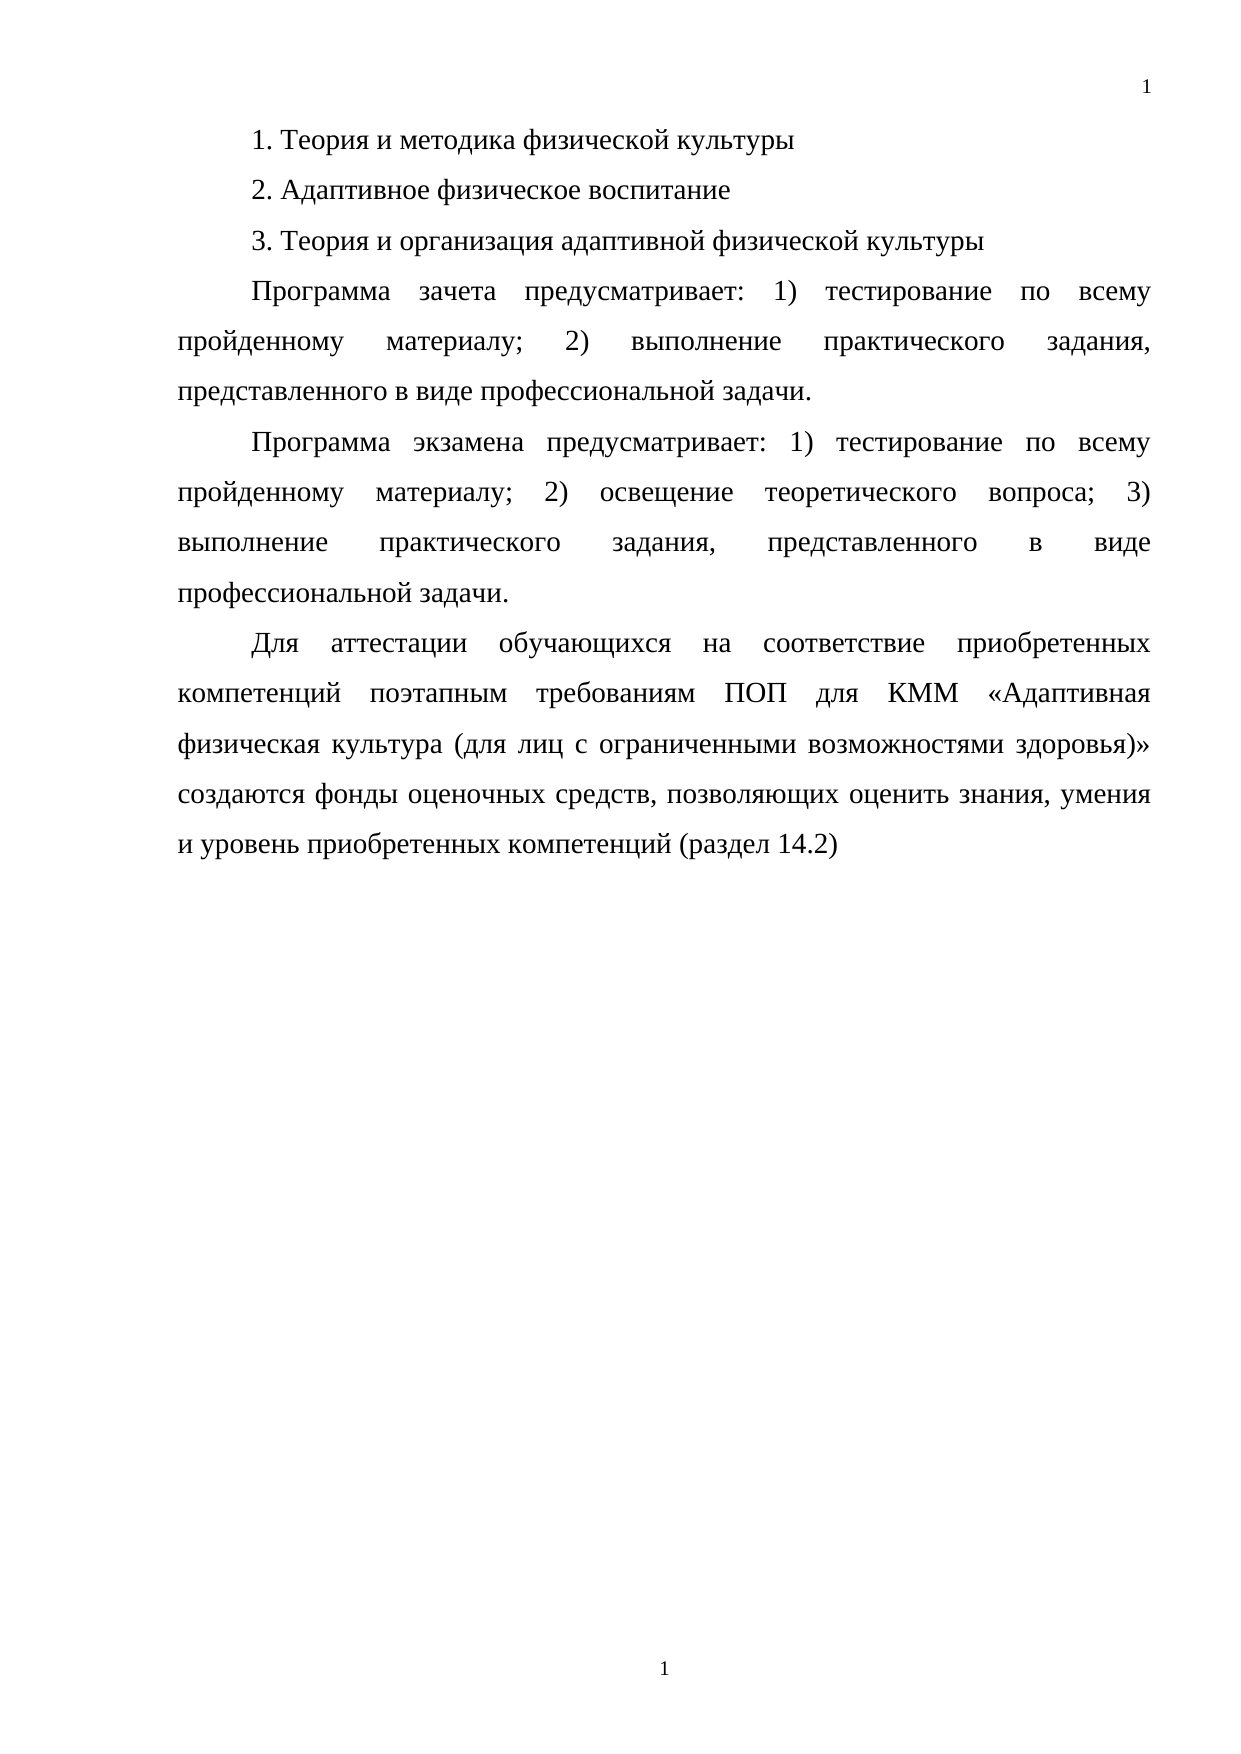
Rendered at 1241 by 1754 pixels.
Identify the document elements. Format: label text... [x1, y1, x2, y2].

text Для аттестации обучающихся на соответствие приобретенных компетенций поэтапным требованиям ПОП для КММ «Адаптивная физическая культура (для лиц с ограниченными возможностями здоровья)» создаются фонды оценочных средств, позволяющих оценить знания, умения и уровень приобретенных компетенций (раздел 14.2) [177, 625, 1152, 860]
text 2. Адаптивное физическое воспитание [177, 172, 1152, 206]
text Программа экзамена предусматривает: 1) тестирование по всему пройденному материалу; 2) освещение теоретического вопроса; 3) выполнение практического задания, представленного в виде профессиональной задачи. [177, 424, 1152, 608]
text Программа зачета предусматривает: 1) тестирование по всему пройденному материалу; 2) выполнение практического задания, представленного в виде профессиональной задачи. [177, 273, 1152, 407]
text 3. Теория и организация адаптивной физической культуры [177, 223, 1152, 256]
text 1. Теория и методика физической культуры [177, 122, 1152, 156]
